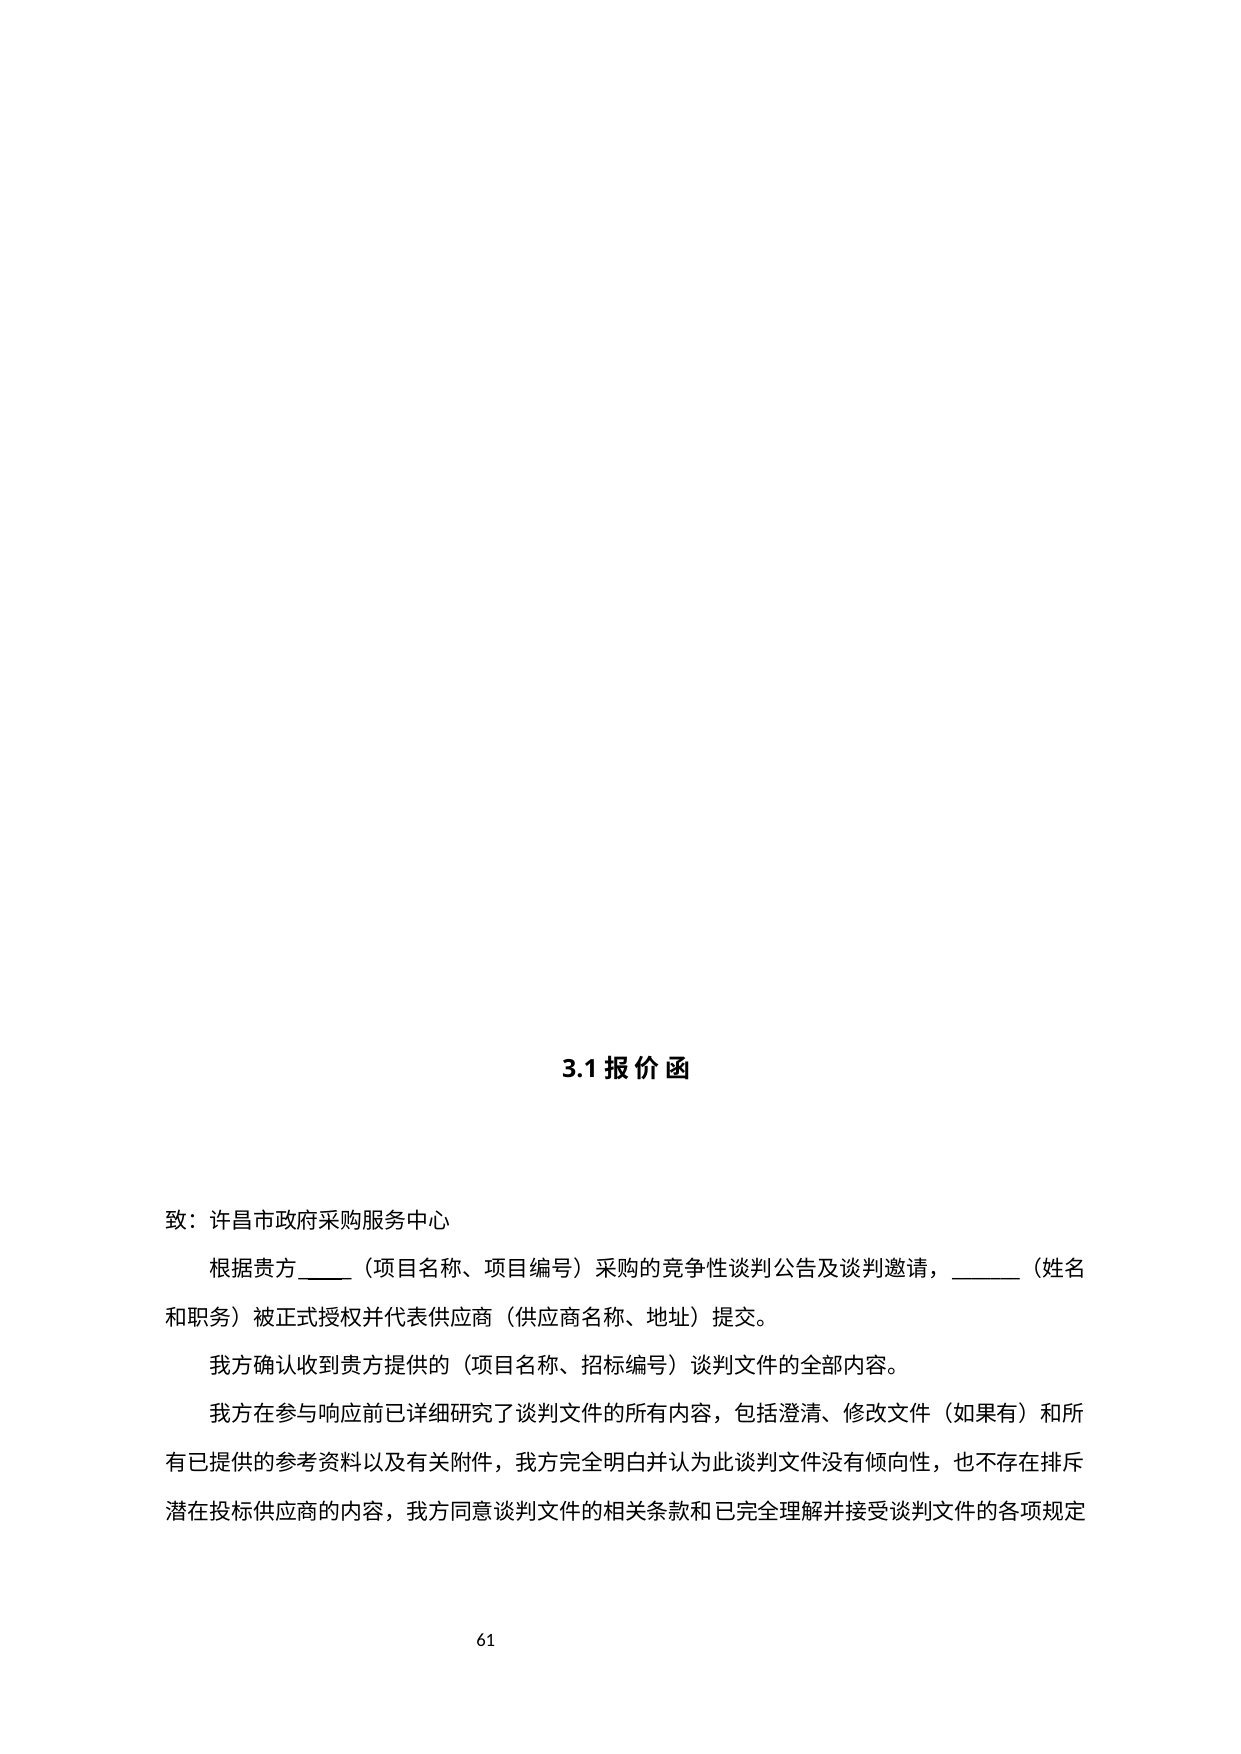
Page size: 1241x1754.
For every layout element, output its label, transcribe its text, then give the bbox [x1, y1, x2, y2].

text 致：许昌市政府采购服务中心 [165, 1202, 1087, 1235]
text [165, 1396, 1087, 1526]
text 3.1 报 价 函 [165, 1034, 1087, 1099]
text 根据贵方__ _（项目名称、项目编号）采购的竞争性谈判公告及谈判邀请，_______（姓名和职务）被正式授权并代表供应商（供应商名称、地址）提交。 [165, 1251, 1087, 1332]
text 我方确认收到贵方提供的（项目名称、招标编号）谈判文件的全部内容。 [165, 1348, 1087, 1380]
